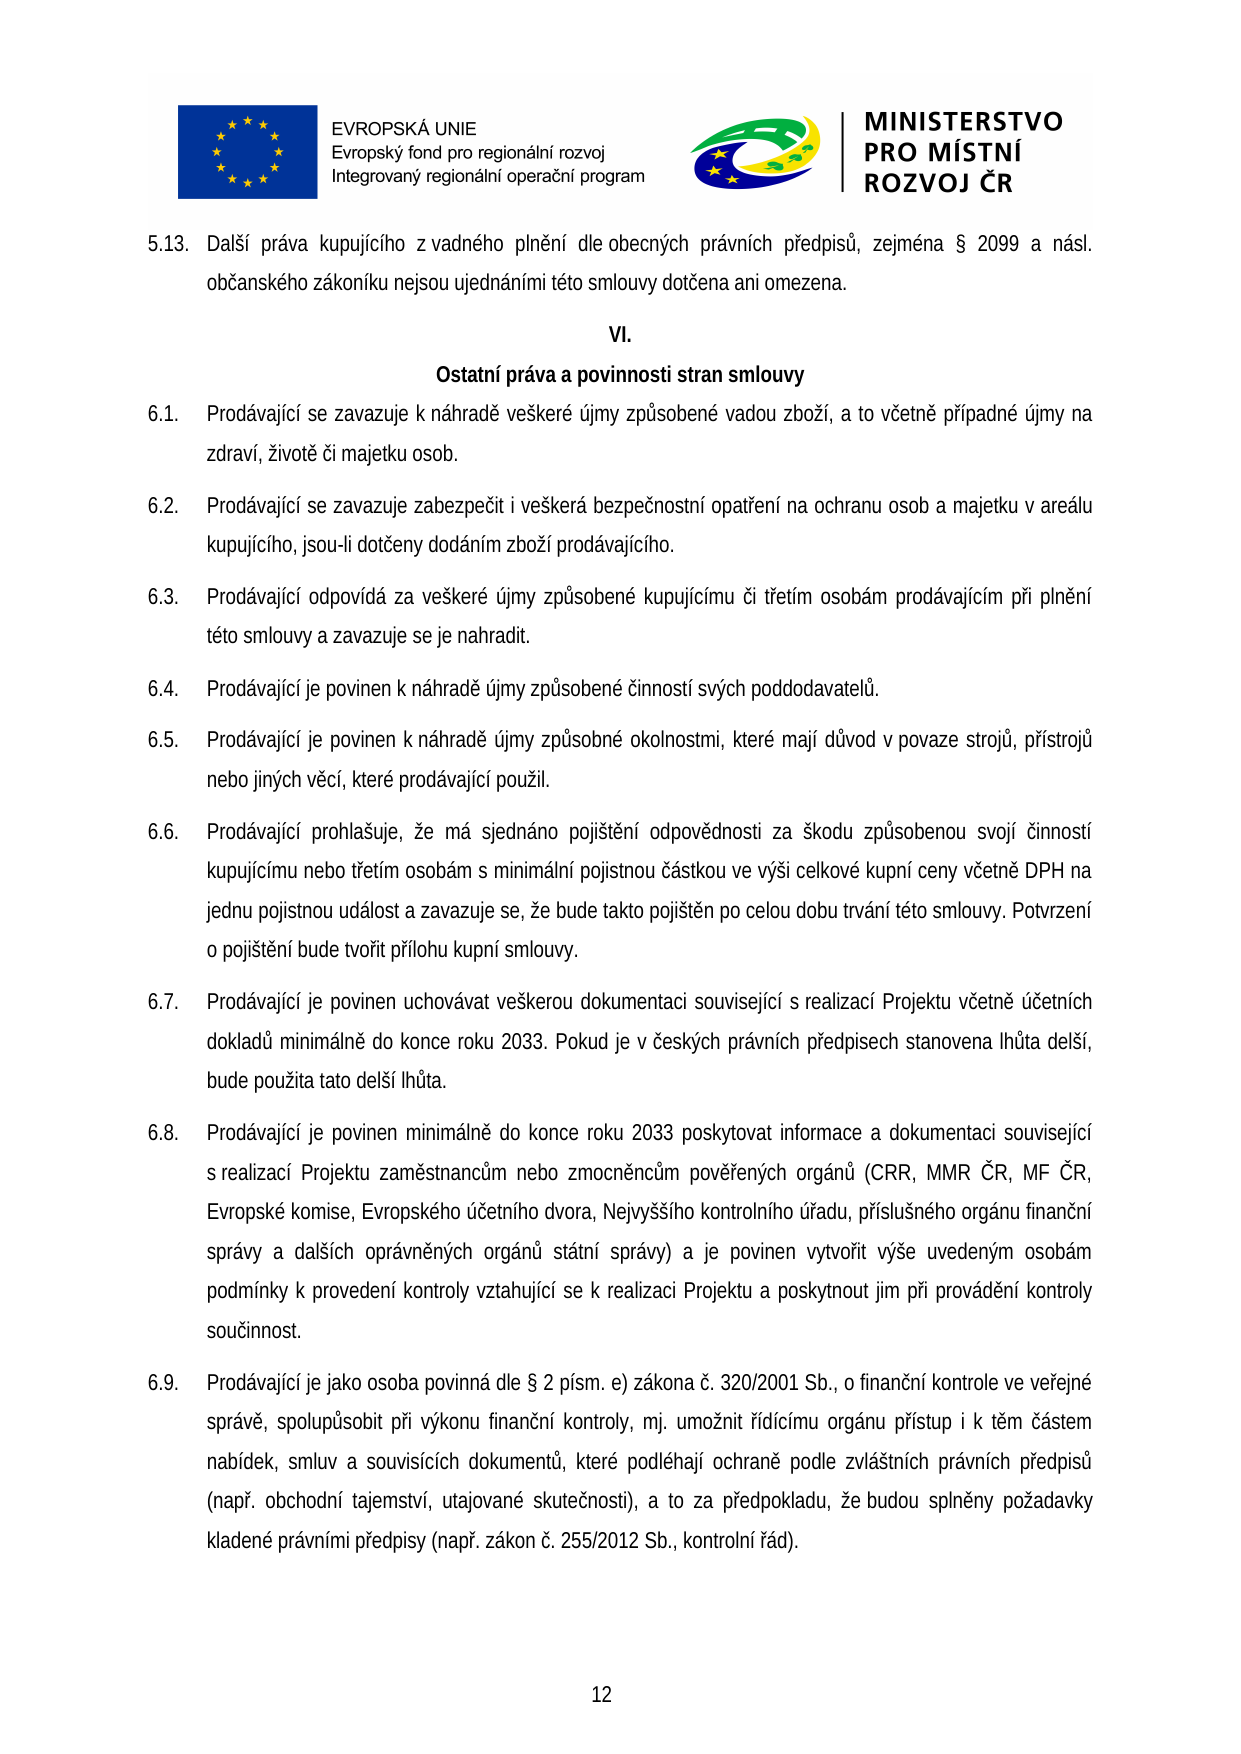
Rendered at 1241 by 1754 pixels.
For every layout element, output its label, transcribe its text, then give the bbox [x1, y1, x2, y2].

list Prodávající je povinen k náhradě újmy způsobné okolnostmi, které mají důvod v povaze strojů, přístrojů nebo jiných věcí, které prodávající použil. [148, 726, 1093, 792]
list Prodávající odpovídá za veškeré újmy způsobené kupujícímu či třetím osobám prodávajícím při plnění této smlouvy a zavazuje se je nahradit. [148, 583, 1093, 649]
list Prodávající je jako osoba povinná dle § 2 písm. e) zákona č. 320/2001 Sb., o finanční kontrole ve veřejné správě, spolupůsobit při výkonu finanční kontroly, mj. umožnit řídícímu orgánu přístup i k těm částem nabídek, smluv a souvisících dokumentů, které podléhají ochraně podle zvláštních právních předpisů (např. obchodní tajemství, utajované skutečnosti), a to za předpokladu, že budou splněny požadavky kladené právními předpisy (např. zákon č. 255/2012 Sb., kontrolní řád). [148, 1369, 1093, 1553]
list Prodávající se zavazuje zabezpečit i veškerá bezpečnostní opatření na ochranu osob a majetku v areálu kupujícího, jsou-li dotčeny dodáním zboží prodávajícího. [148, 492, 1093, 557]
text VI. [148, 321, 1093, 347]
list Prodávající je povinen uchovávat veškerou dokumentaci související s realizací Projektu včetně účetních dokladů minimálně do konce roku 2033. Pokud je v českých právních předpisech stanovena lhůta delší, bude použita tato delší lhůta. [148, 988, 1093, 1094]
subtitle Ostatní práva a povinnosti stran smlouvy [148, 361, 1093, 387]
list Další práva kupujícího z vadného plnění dle obecných právních předpisů, zejména § 2099 a násl. občanského zákoníku nejsou ujednáními této smlouvy dotčena ani omezena. [148, 230, 1093, 296]
list Prodávající se zavazuje k náhradě veškeré újmy způsobené vadou zboží, a to včetně případné újmy na zdraví, životě či majetku osob. [148, 400, 1093, 466]
picture [147, 73, 1093, 230]
list Prodávající prohlašuje, že má sjednáno pojištění odpovědnosti za škodu způsobenou svojí činností kupujícímu nebo třetím osobám s minimální pojistnou částkou ve výši celkové kupní ceny včetně DPH na jednu pojistnou událost a zavazuje se, že bude takto pojištěn po celou dobu trvání této smlouvy. Potvrzení o pojištění bude tvořit přílohu kupní smlouvy. [148, 818, 1093, 963]
list Prodávající je povinen k náhradě újmy způsobené činností svých poddodavatelů. [148, 674, 1093, 701]
list Prodávající je povinen minimálně do konce roku 2033 poskytovat informace a dokumentaci související s realizací Projektu zaměstnancům nebo zmocněncům pověřených orgánů (CRR, MMR ČR, MF ČR, Evropské komise, Evropského účetního dvora, Nejvyššího kontrolního úřadu, příslušného orgánu finanční správy a dalších oprávněných orgánů státní správy) a je povinen vytvořit výše uvedeným osobám podmínky k provedení kontroly vztahující se k realizaci Projektu a poskytnout jim při provádění kontroly součinnost. [148, 1119, 1093, 1343]
